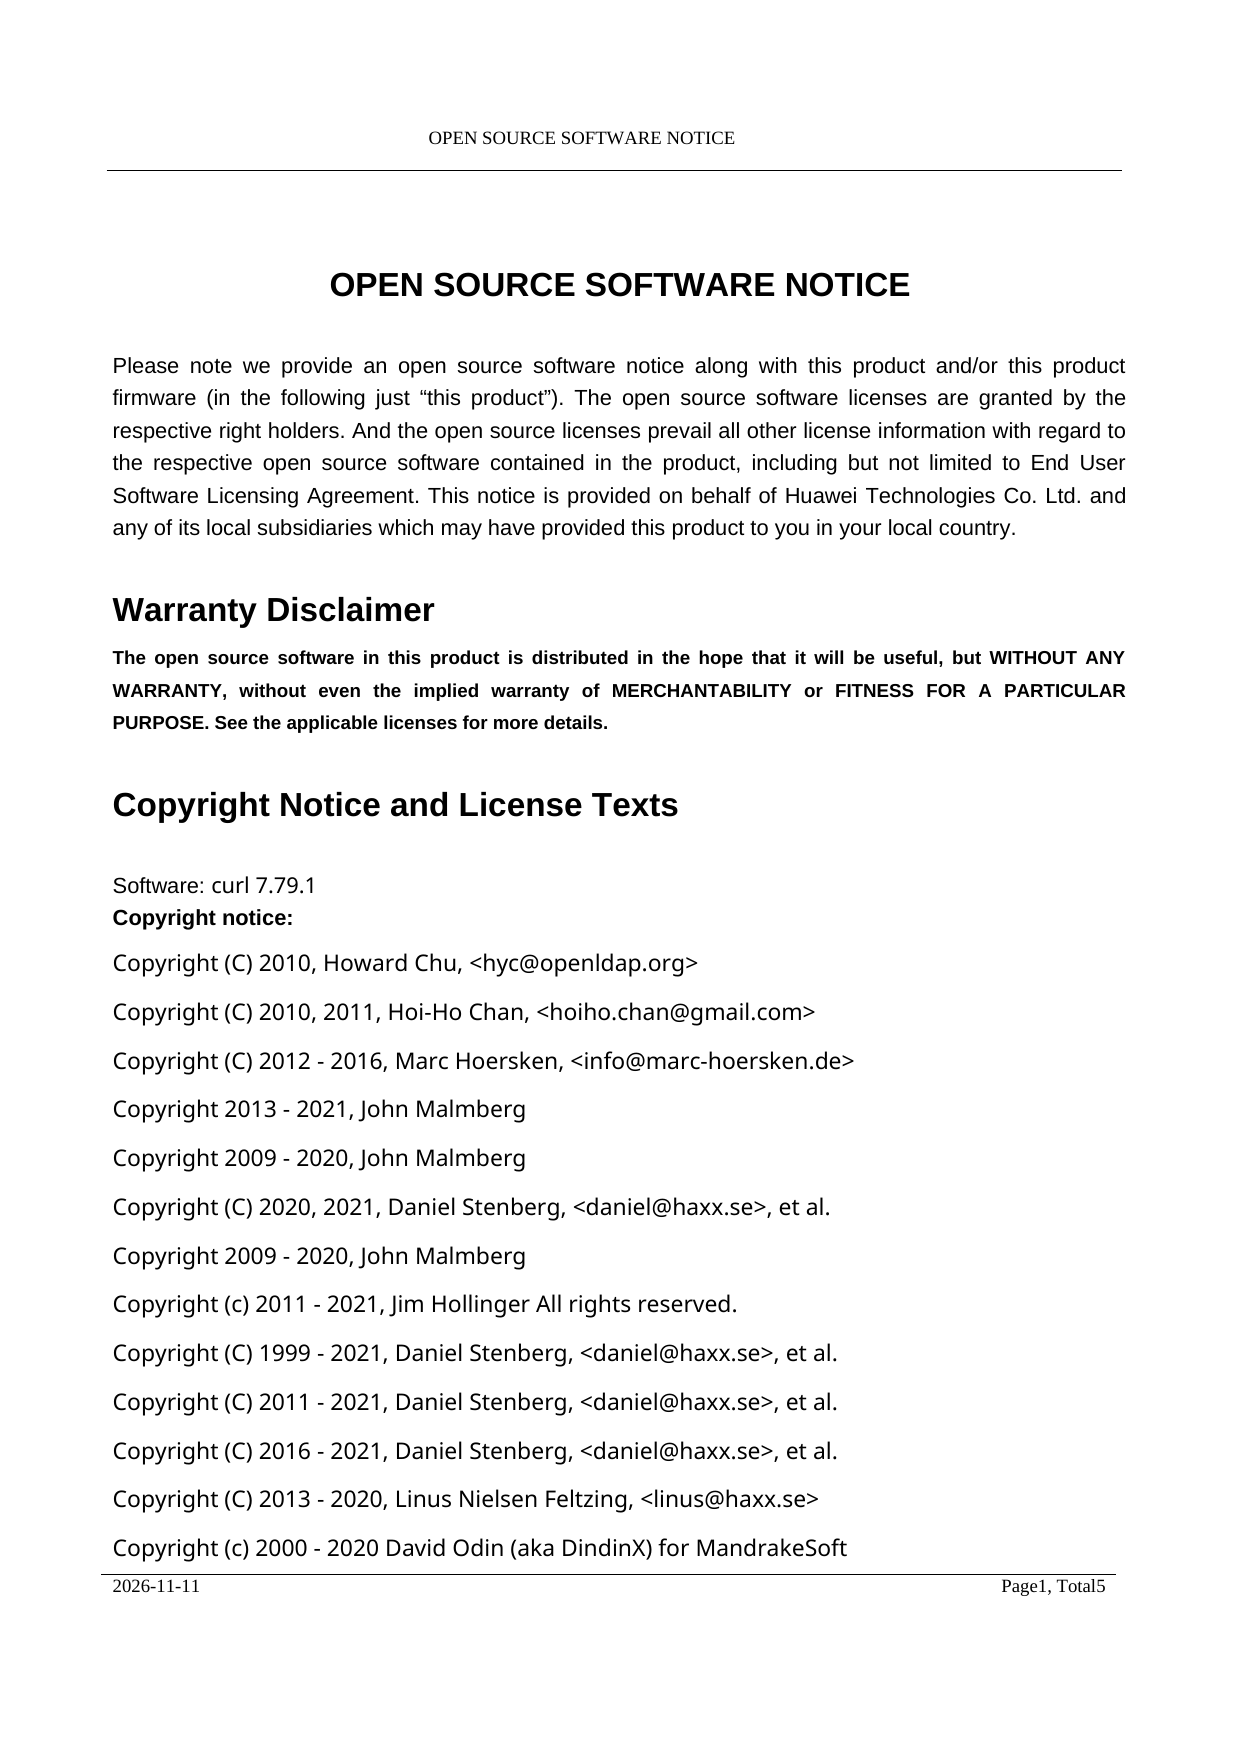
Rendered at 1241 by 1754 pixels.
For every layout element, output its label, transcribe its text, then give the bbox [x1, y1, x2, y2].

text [112, 947, 1128, 1564]
text Software: curl 7.79.1 [112, 869, 1128, 901]
text OPEN SOURCE SOFTWARE NOTICE [112, 251, 1128, 316]
text Warranty Disclaimer [112, 576, 1128, 641]
text The open source software in this product is distributed in the hope that it will be useful, but WITHOUT ANY WARRANTY, without even the implied warranty of MERCHANTABILITY or FITNESS FOR A PARTICULAR PURPOSE. See the applicable licenses for more details. [112, 641, 1128, 739]
text Copyright Notice and License Texts [112, 771, 1128, 836]
text Please note we provide an open source software notice along with this product and/or this product firmware (in the following just “this product”). The open source software licenses are granted by the respective right holders. And the open source licenses prevail all other license information with regard to the respective open source software contained in the product, including but not limited to End User Software Licensing Agreement. This notice is provided on behalf of Huawei Technologies Co. Ltd. and any of its local subsidiaries which may have provided this product to you in your local country. [112, 349, 1128, 544]
text Copyright notice: [112, 901, 1128, 934]
